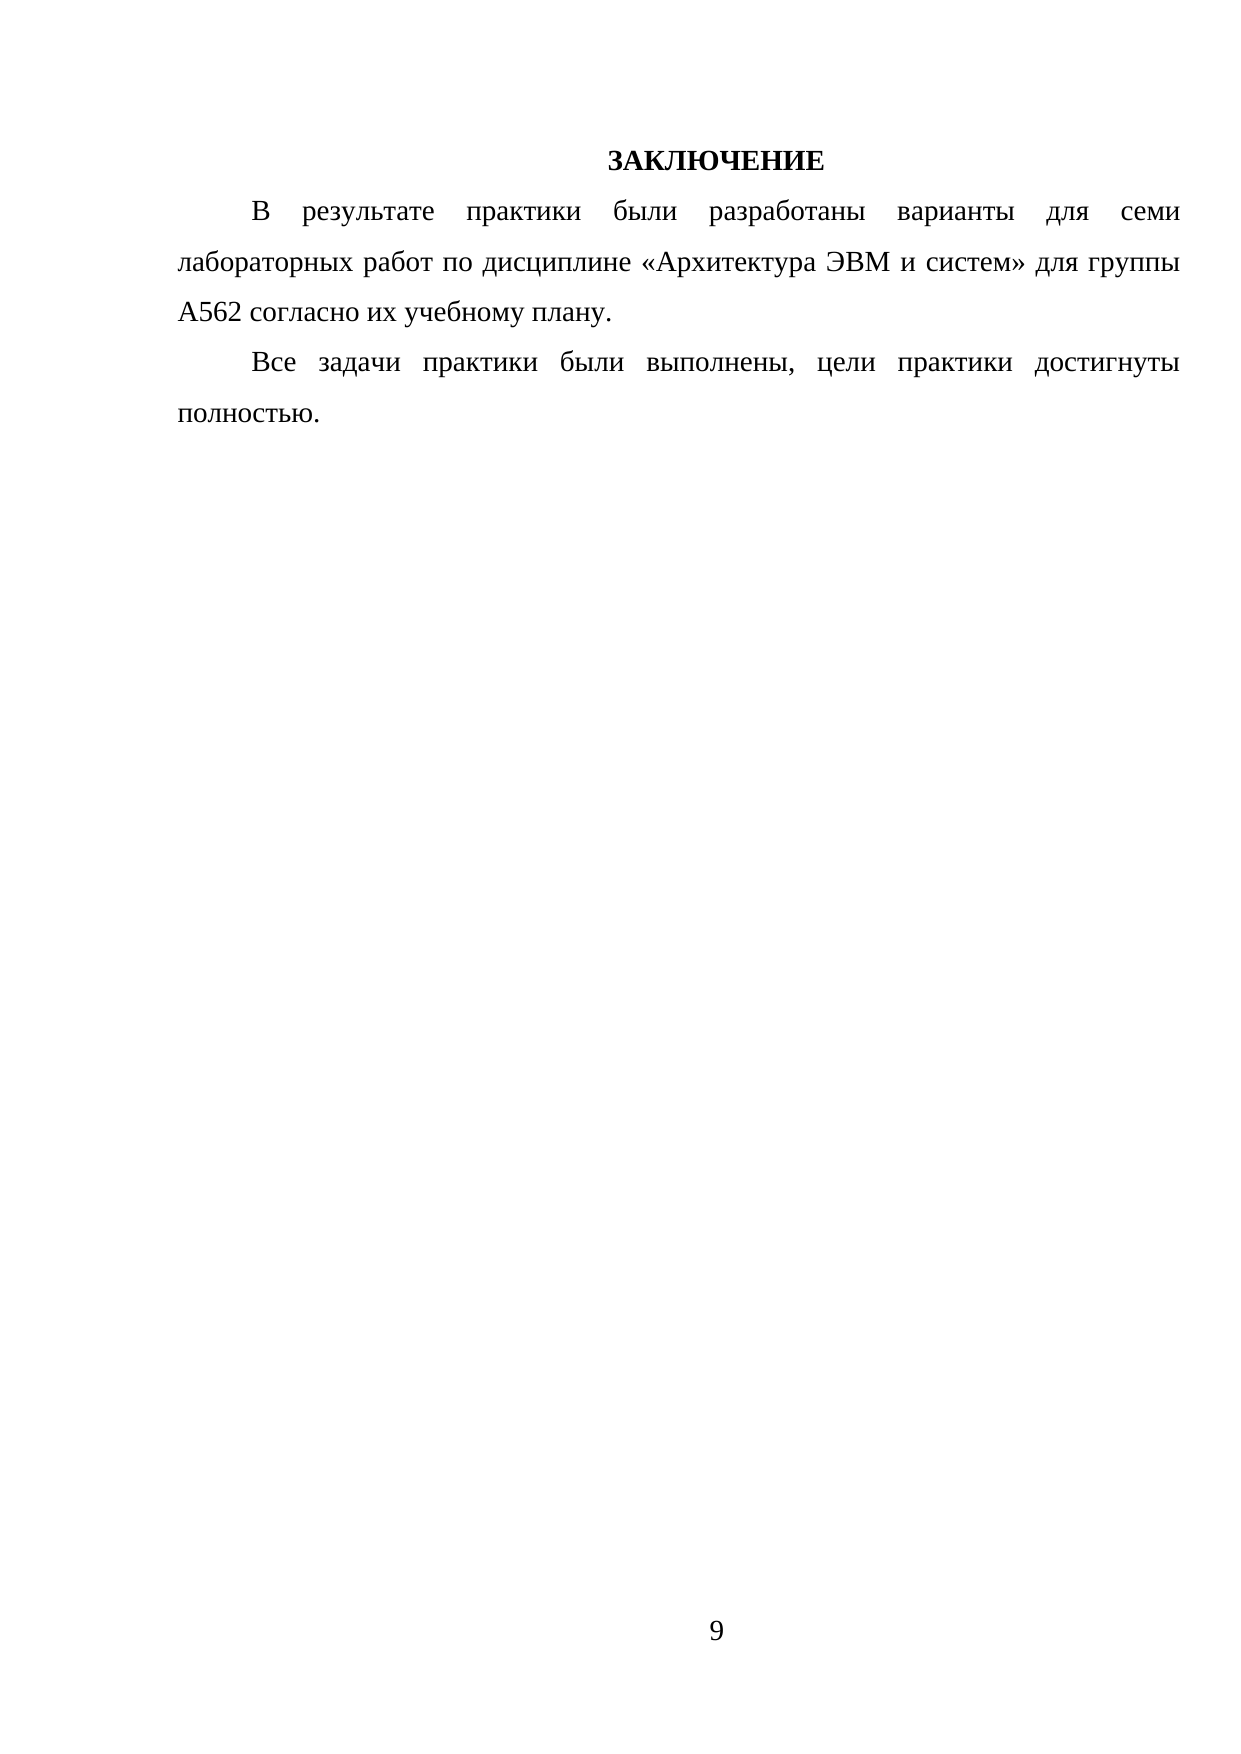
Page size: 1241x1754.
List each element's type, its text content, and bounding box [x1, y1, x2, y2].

text В результате практики были разработаны варианты для семи лабораторных работ по дисциплине «Архитектура ЭВМ и систем» для группы А562 согласно их учебному плану. [177, 193, 1181, 328]
text Все задачи практики были выполнены, цели практики достигнуты полностью. [177, 344, 1181, 428]
subtitle ЗАКЛЮЧЕНИЕ [177, 143, 1181, 177]
